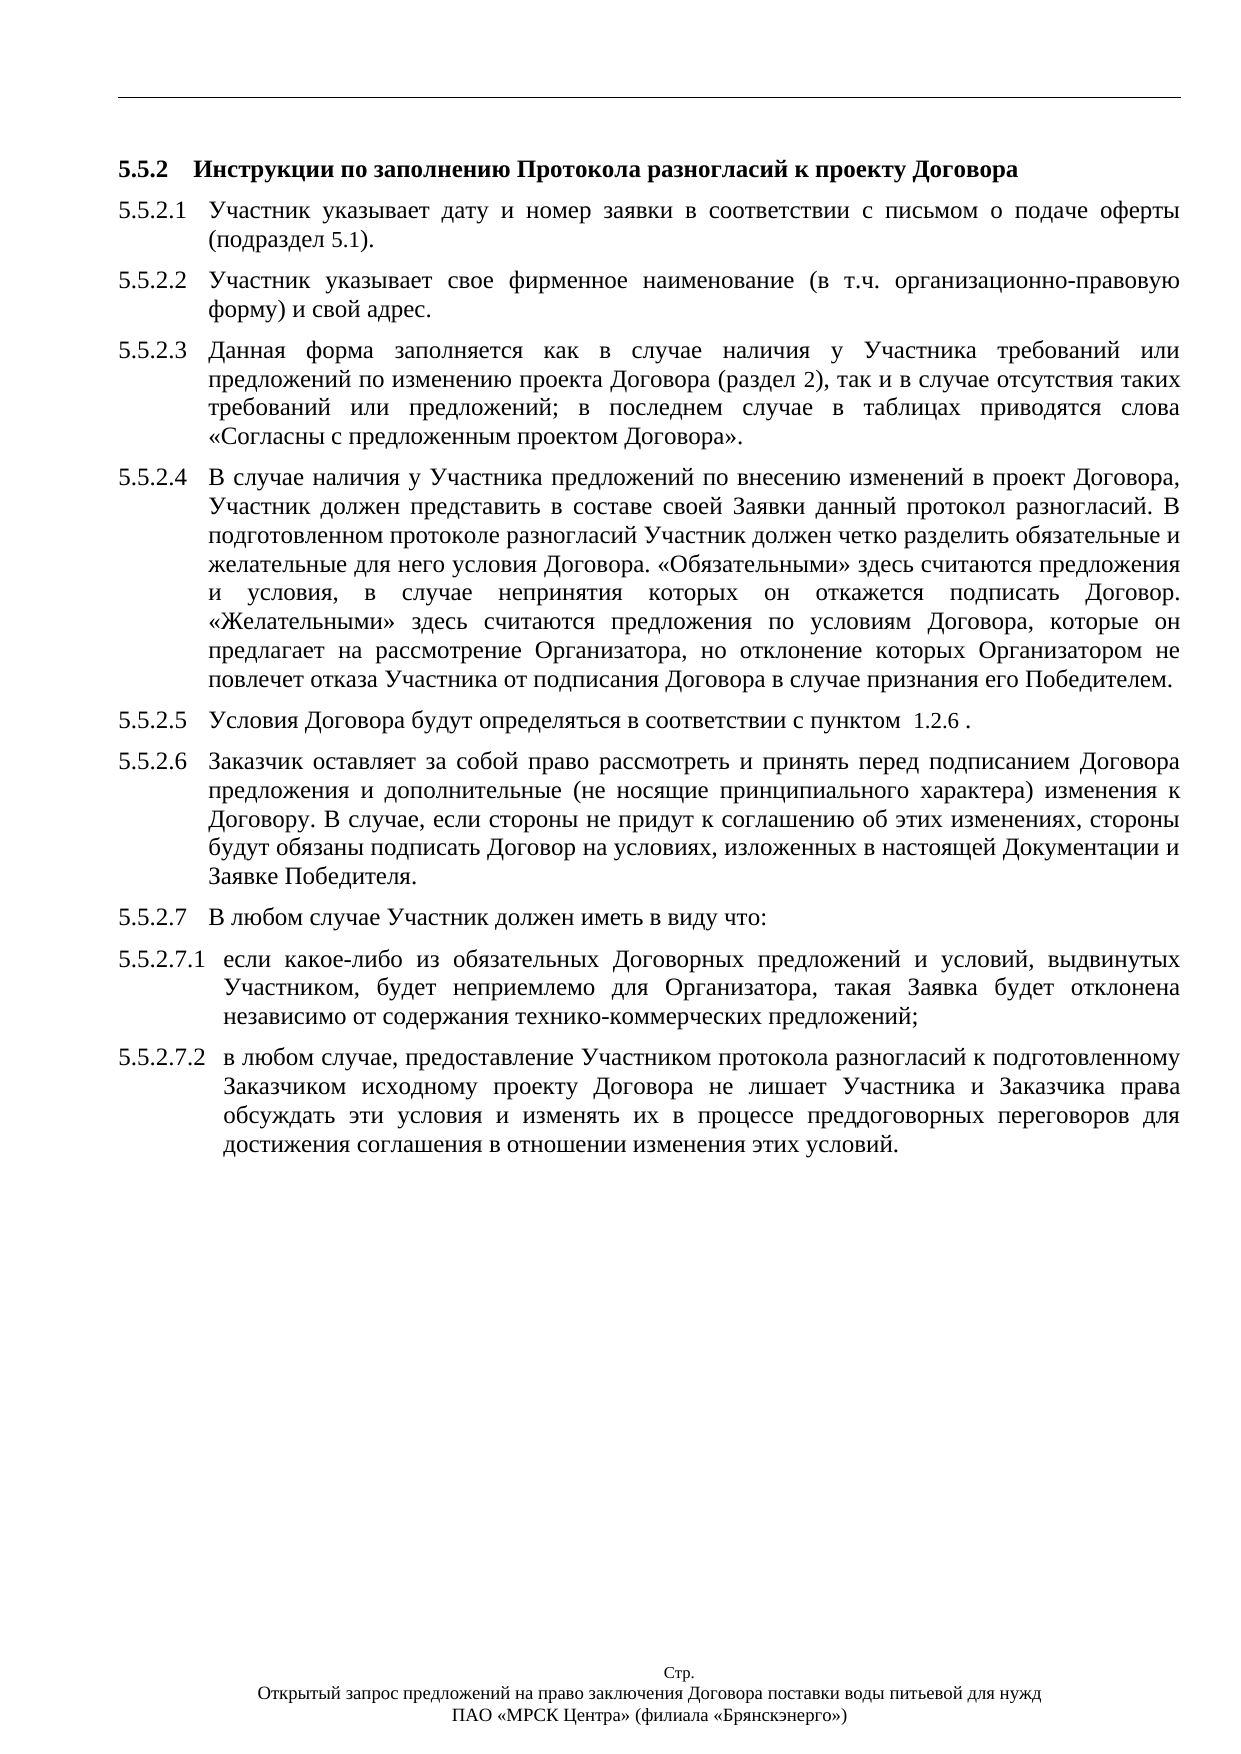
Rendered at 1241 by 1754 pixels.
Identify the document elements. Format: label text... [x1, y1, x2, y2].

list Заказчик оставляет за собой право рассмотреть и принять перед подписанием Договора предложения и дополнительные (не носящие принципиального характера) изменения к Договору. В случае, если стороны не придут к соглашению об этих изменениях, стороны будут обязаны подписать Договор на условиях, изложенных в настоящей Документации и Заявке Победителя. [118, 746, 1181, 890]
list В случае наличия у Участника предложений по внесению изменений в проект Договора, Участник должен представить в составе своей Заявки данный протокол разногласий. В подготовленном протоколе разногласий Участник должен четко разделить обязательные и желательные для него условия Договора. «Обязательными» здесь считаются предложения и условия, в случае непринятия которых он откажется подписать Договор. «Желательными» здесь считаются предложения по условиям Договора, которые он предлагает на рассмотрение Организатора, но отклонение которых Организатором не повлечет отказа Участника от подписания Договора в случае признания его Победителем. [118, 462, 1181, 692]
list В любом случае Участник должен иметь в виду что: [118, 902, 1181, 931]
list Участник указывает свое фирменное наименование (в т.ч. организационно-правовую форму) и свой адрес. [118, 265, 1181, 322]
list если какое-либо из обязательных Договорных предложений и условий, выдвинутых Участником, будет неприемлемо для Организатора, такая Заявка будет отклонена независимо от содержания технико-коммерческих предложений; [118, 944, 1181, 1030]
list в любом случае, предоставление Участником протокола разногласий к подготовленному Заказчиком исходному проекту Договора не лишает Участника и Заказчика права обсуждать эти условия и изменять их в процессе преддоговорных переговоров для достижения соглашения в отношении изменения этих условий. [118, 1042, 1181, 1157]
list Условия Договора будут определяться в соответствии с пунктом 1.2.6 . [118, 705, 1181, 734]
list Участник указывает дату и номер заявки в соответствии с письмом о подаче оферты (подраздел 5.1). [118, 195, 1181, 252]
subtitle Инструкции по заполнению Протокола разногласий к проекту Договора [118, 154, 1181, 182]
list Данная форма заполняется как в случае наличия у Участника требований или предложений по изменению проекта Договора (раздел 2), так и в случае отсутствия таких требований или предложений; в последнем случае в таблицах приводятся слова «Согласны с предложенным проектом Договора». [118, 335, 1181, 450]
